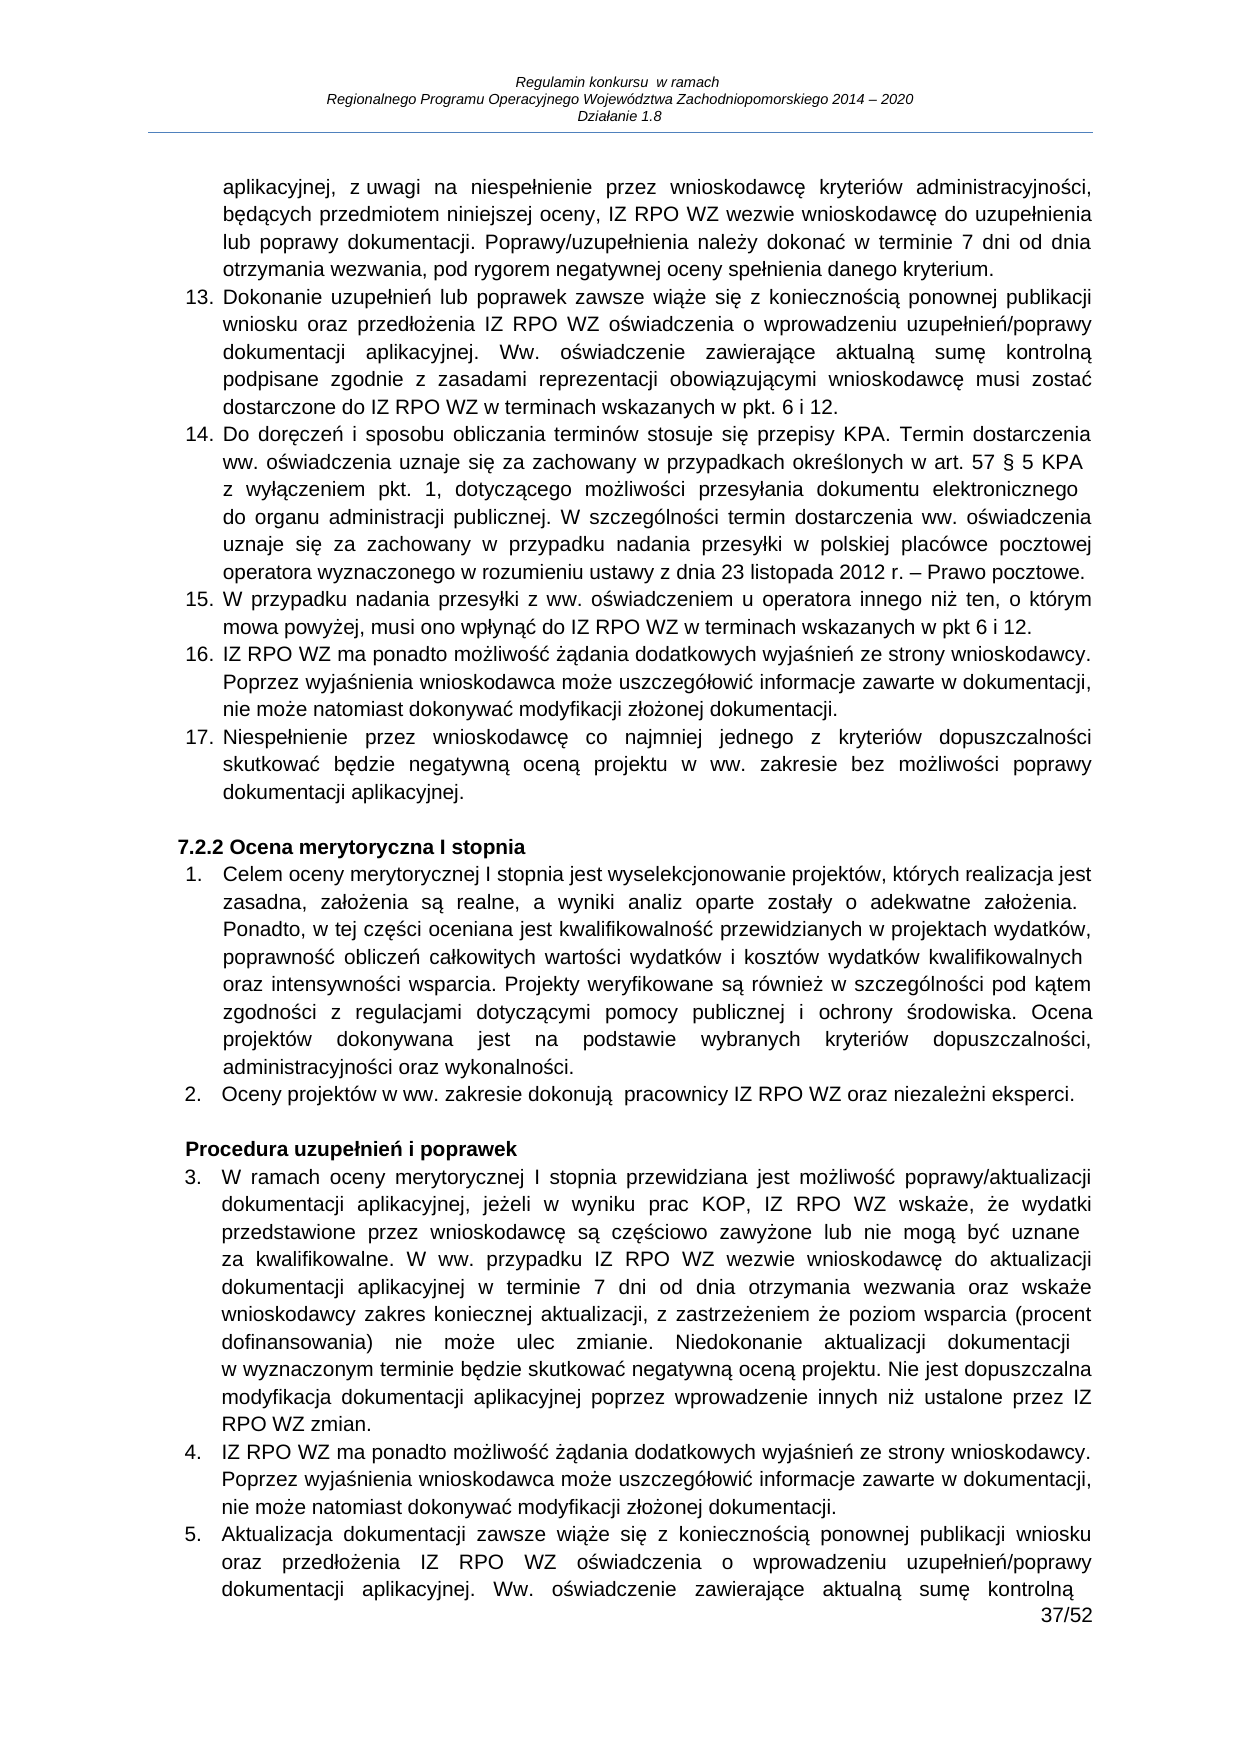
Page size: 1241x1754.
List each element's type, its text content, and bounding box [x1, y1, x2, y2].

list Do doręczeń i sposobu obliczania terminów stosuje się przepisy KPA. Termin dostarczenia ww. oświadczenia uznaje się za zachowany w przypadkach określonych w art. 57 § 5 KPA z wyłączeniem pkt. 1, dotyczącego możliwości przesyłania dokumentu elektronicznego do organu administracji publicznej. W szczególności termin dostarczenia ww. oświadczenia uznaje się za zachowany w przypadku nadania przesyłki w polskiej placówce pocztowej operatora wyznaczonego w rozumieniu ustawy z dnia 23 listopada 2012 r. – Prawo pocztowe. [185, 422, 1093, 583]
text Procedura uzupełnień i poprawek [148, 1137, 1093, 1161]
list Dokonanie uzupełnień lub poprawek zawsze wiąże się z koniecznością ponownej publikacji wniosku oraz przedłożenia IZ RPO WZ oświadczenia o wprowadzeniu uzupełnień/poprawy dokumentacji aplikacyjnej. Ww. oświadczenie zawierające aktualną sumę kontrolną podpisane zgodnie z zasadami reprezentacji obowiązującymi wnioskodawcę musi zostać dostarczone do IZ RPO WZ w terminach wskazanych w pkt. 6 i 12. [185, 284, 1093, 418]
list Niespełnienie przez wnioskodawcę co najmniej jednego z kryteriów dopuszczalności skutkować będzie negatywną oceną projektu w ww. zakresie bez możliwości poprawy dokumentacji aplikacyjnej. [185, 724, 1093, 803]
list Celem oceny merytorycznej I stopnia jest wyselekcjonowanie projektów, których realizacja jest zasadna, założenia są realne, a wyniki analiz oparte zostały o adekwatne założenia. Ponadto, w tej części oceniana jest kwalifikowalność przewidzianych w projektach wydatków, poprawność obliczeń całkowitych wartości wydatków i kosztów wydatków kwalifikowalnych oraz intensywności wsparcia. Projekty weryfikowane są również w szczególności pod kątem zgodności z regulacjami dotyczącymi pomocy publicznej i ochrony środowiska. Ocena projektów dokonywana jest na podstawie wybranych kryteriów dopuszczalności, administracyjności oraz wykonalności. [185, 862, 1093, 1078]
list W przypadku nadania przesyłki z ww. oświadczeniem u operatora innego niż ten, o którym mowa powyżej, musi ono wpłynąć do IZ RPO WZ w terminach wskazanych w pkt 6 i 12. [185, 587, 1093, 638]
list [185, 174, 1093, 281]
list IZ RPO WZ ma ponadto możliwość żądania dodatkowych wyjaśnień ze strony wnioskodawcy. Poprzez wyjaśnienia wnioskodawca może uszczegółowić informacje zawarte w dokumentacji, nie może natomiast dokonywać modyfikacji złożonej dokumentacji. [184, 1439, 1093, 1518]
list Oceny projektów w ww. zakresie dokonują pracownicy IZ RPO WZ oraz niezależni eksperci. [184, 1082, 1093, 1106]
list W ramach oceny merytorycznej I stopnia przewidziana jest możliwość poprawy/aktualizacji dokumentacji aplikacyjnej, jeżeli w wyniku prac KOP, IZ RPO WZ wskaże, że wydatki przedstawione przez wnioskodawcę są częściowo zawyżone lub nie mogą być uznane za kwalifikowalne. W ww. przypadku IZ RPO WZ wezwie wnioskodawcę do aktualizacji dokumentacji aplikacyjnej w terminie 7 dni od dnia otrzymania wezwania oraz wskaże wnioskodawcy zakres koniecznej aktualizacji, z zastrzeżeniem że poziom wsparcia (procent dofinansowania) nie może ulec zmianie. Niedokonanie aktualizacji dokumentacji w wyznaczonym terminie będzie skutkować negatywną oceną projektu. Nie jest dopuszczalna modyfikacja dokumentacji aplikacyjnej poprzez wprowadzenie innych niż ustalone przez IZ RPO WZ zmian. [184, 1164, 1093, 1436]
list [184, 1522, 1093, 1601]
subtitle 7.2.2 Ocena merytoryczna I stopnia [177, 834, 1093, 858]
list IZ RPO WZ ma ponadto możliwość żądania dodatkowych wyjaśnień ze strony wnioskodawcy. Poprzez wyjaśnienia wnioskodawca może uszczegółowić informacje zawarte w dokumentacji, nie może natomiast dokonywać modyfikacji złożonej dokumentacji. [185, 642, 1093, 721]
